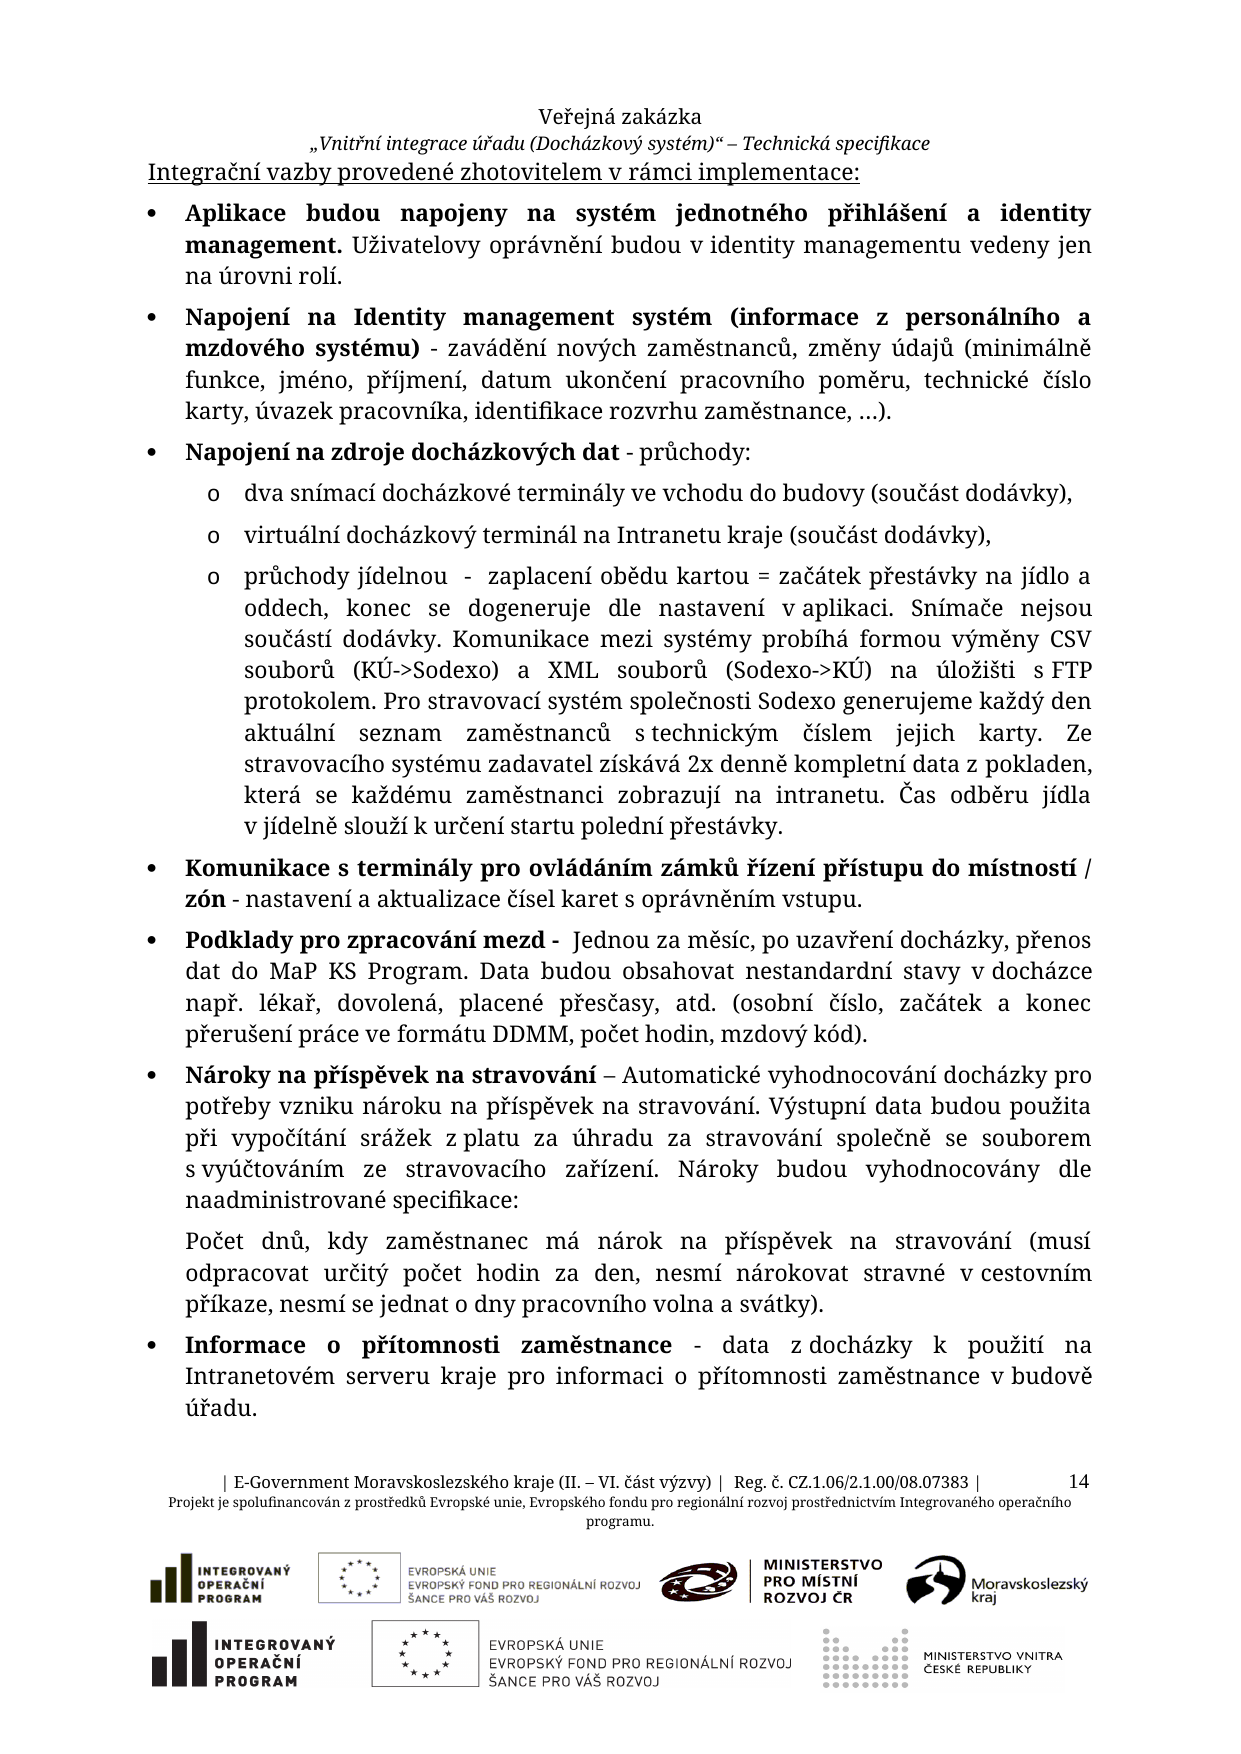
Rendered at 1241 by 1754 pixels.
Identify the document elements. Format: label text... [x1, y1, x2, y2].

list Napojení na Identity management systém (informace z personálního a mzdového systému) - zavádění nových zaměstnanců, změny údajů (minimálně funkce, jméno, příjmení, datum ukončení pracovního poměru, technické číslo karty, úvazek pracovníka, identifikace rozvrhu zaměstnance, …). [148, 301, 1093, 426]
list průchody jídelnou - zaplacení obědu kartou = začátek přestávky na jídlo a oddech, konec se dogeneruje dle nastavení v aplikaci. Snímače nejsou součástí dodávky. Komunikace mezi systémy probíhá formou výměny CSV souborů (KÚ->Sodexo) a XML souborů (Sodexo->KÚ) na úložišti s FTP protokolem. Pro stravovací systém společnosti Sodexo generujeme každý den aktuální seznam zaměstnanců s technickým číslem jejich karty. Ze stravovacího systému zadavatel získává 2x denně kompletní data z pokladen, která se každému zaměstnanci zobrazují na intranetu. Čas odběru jídla v jídelně slouží k určení startu polední přestávky. [207, 560, 1093, 841]
list Komunikace s terminály pro ovládáním zámků řízení přístupu do místností / zón - nastavení a aktualizace čísel karet s oprávněním vstupu. [148, 851, 1093, 914]
list Informace o přítomnosti zaměstnance - data z docházky k použití na Intranetovém serveru kraje pro informaci o přítomnosti zaměstnance v budově úřadu. [148, 1329, 1093, 1423]
picture [148, 1548, 1092, 1608]
list Aplikace budou napojeny na systém jednotného přihlášení a identity management. Uživatelovy oprávnění budou v identity managementu vedeny jen na úrovni rolí. [148, 197, 1093, 291]
list virtuální docházkový terminál na Intranetu kraje (součást dodávky), [207, 519, 1093, 550]
text Integrační vazby provedené zhotovitelem v rámci implementace: [148, 156, 1093, 187]
list dva snímací docházkové terminály ve vchodu do budovy (součást dodávky), [207, 477, 1093, 509]
list Napojení na zdroje docházkových dat - průchody: [148, 436, 1093, 467]
list Nároky na příspěvek na stravování – Automatické vyhodnocování docházky pro potřeby vzniku nároku na příspěvek na stravování. Výstupní data budou použita při vypočítání srážek z platu za úhradu za stravování společně se souborem s vyúčtováním ze stravovacího zařízení. Nároky budou vyhodnocovány dle naadministrované specifikace: [148, 1059, 1093, 1215]
list Podklady pro zpracování mezd - Jednou za měsíc, po uzavření docházky, přenos dat do MaP KS Program. Data budou obsahovat nestandardní stavy v docházce např. lékař, dovolená, placené přesčasy, atd. (osobní číslo, začátek a konec přerušení práce ve formátu DDMM, počet hodin, mzdový kód). [148, 924, 1093, 1049]
picture [820, 1626, 1065, 1693]
picture [152, 1619, 791, 1688]
text Počet dnů, kdy zaměstnanec má nárok na příspěvek na stravování (musí odpracovat určitý počet hodin za den, nesmí nárokovat stravné v cestovním příkaze, nesmí se jednat o dny pracovního volna a svátky). [185, 1225, 1093, 1319]
